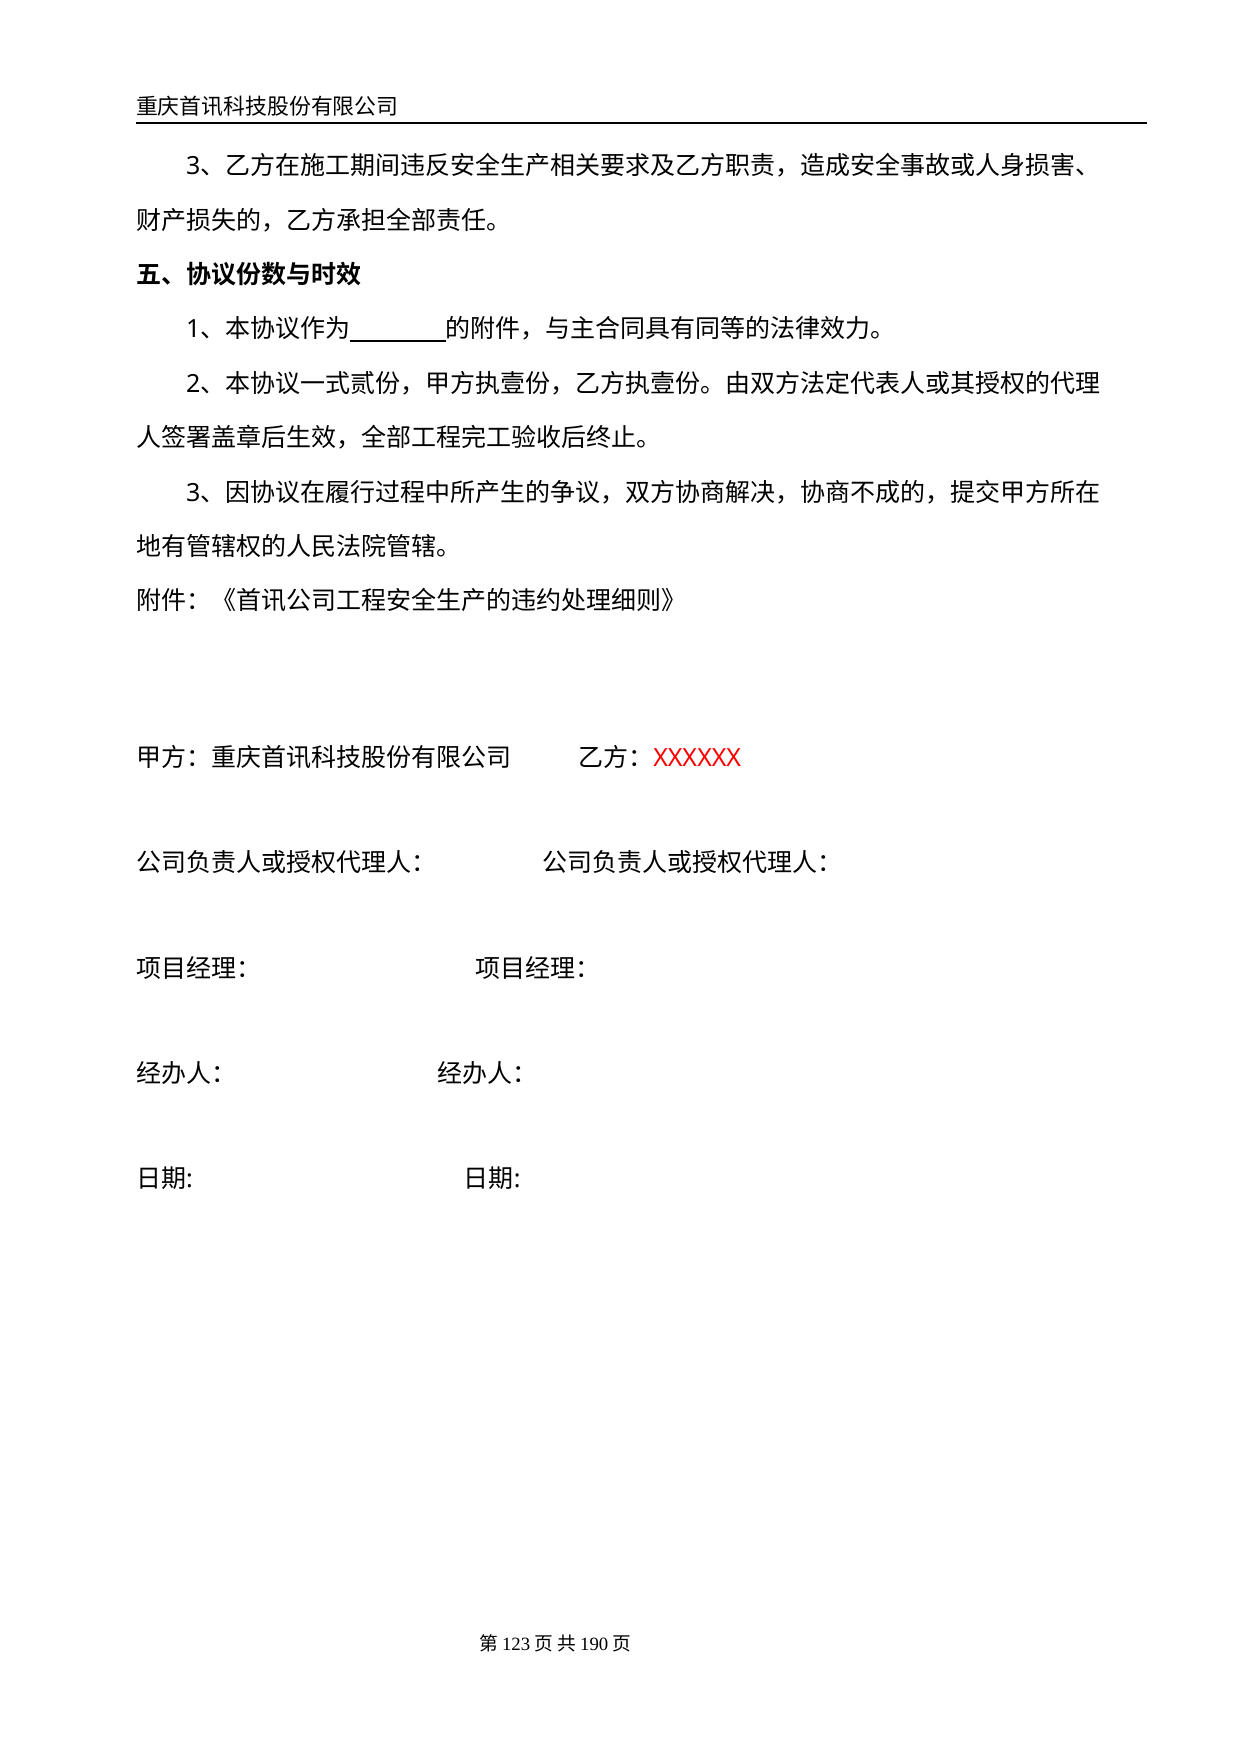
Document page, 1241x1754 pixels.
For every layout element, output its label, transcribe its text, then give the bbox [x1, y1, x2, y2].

text 附件：《首讯公司工程安全生产的违约处理细则》 [136, 581, 1122, 617]
text 1、本协议作为 的附件，与主合同具有同等的法律效力。 [136, 309, 1122, 345]
text 2、本协议一式贰份，甲方执壹份，乙方执壹份。由双方法定代表人或其授权的代理人签署盖章后生效，全部工程完工验收后终止。 [136, 363, 1122, 454]
text 项目经理： 项目经理： [136, 948, 1122, 984]
text 经办人： 经办人： [136, 1053, 1122, 1090]
text 日期: 日期: [136, 1159, 1122, 1195]
text 甲方：重庆首讯科技股份有限公司 乙方：XXXXXX [136, 737, 1122, 773]
text 3、因协议在履行过程中所产生的争议，双方协商解决，协商不成的，提交甲方所在地有管辖权的人民法院管辖。 [136, 472, 1122, 563]
text 3、乙方在施工期间违反安全生产相关要求及乙方职责，造成安全事故或人身损害、财产损失的，乙方承担全部责任。 [136, 146, 1122, 236]
text 五、协议份数与时效 [136, 254, 1122, 291]
text 公司负责人或授权代理人： 公司负责人或授权代理人： [136, 843, 1122, 879]
